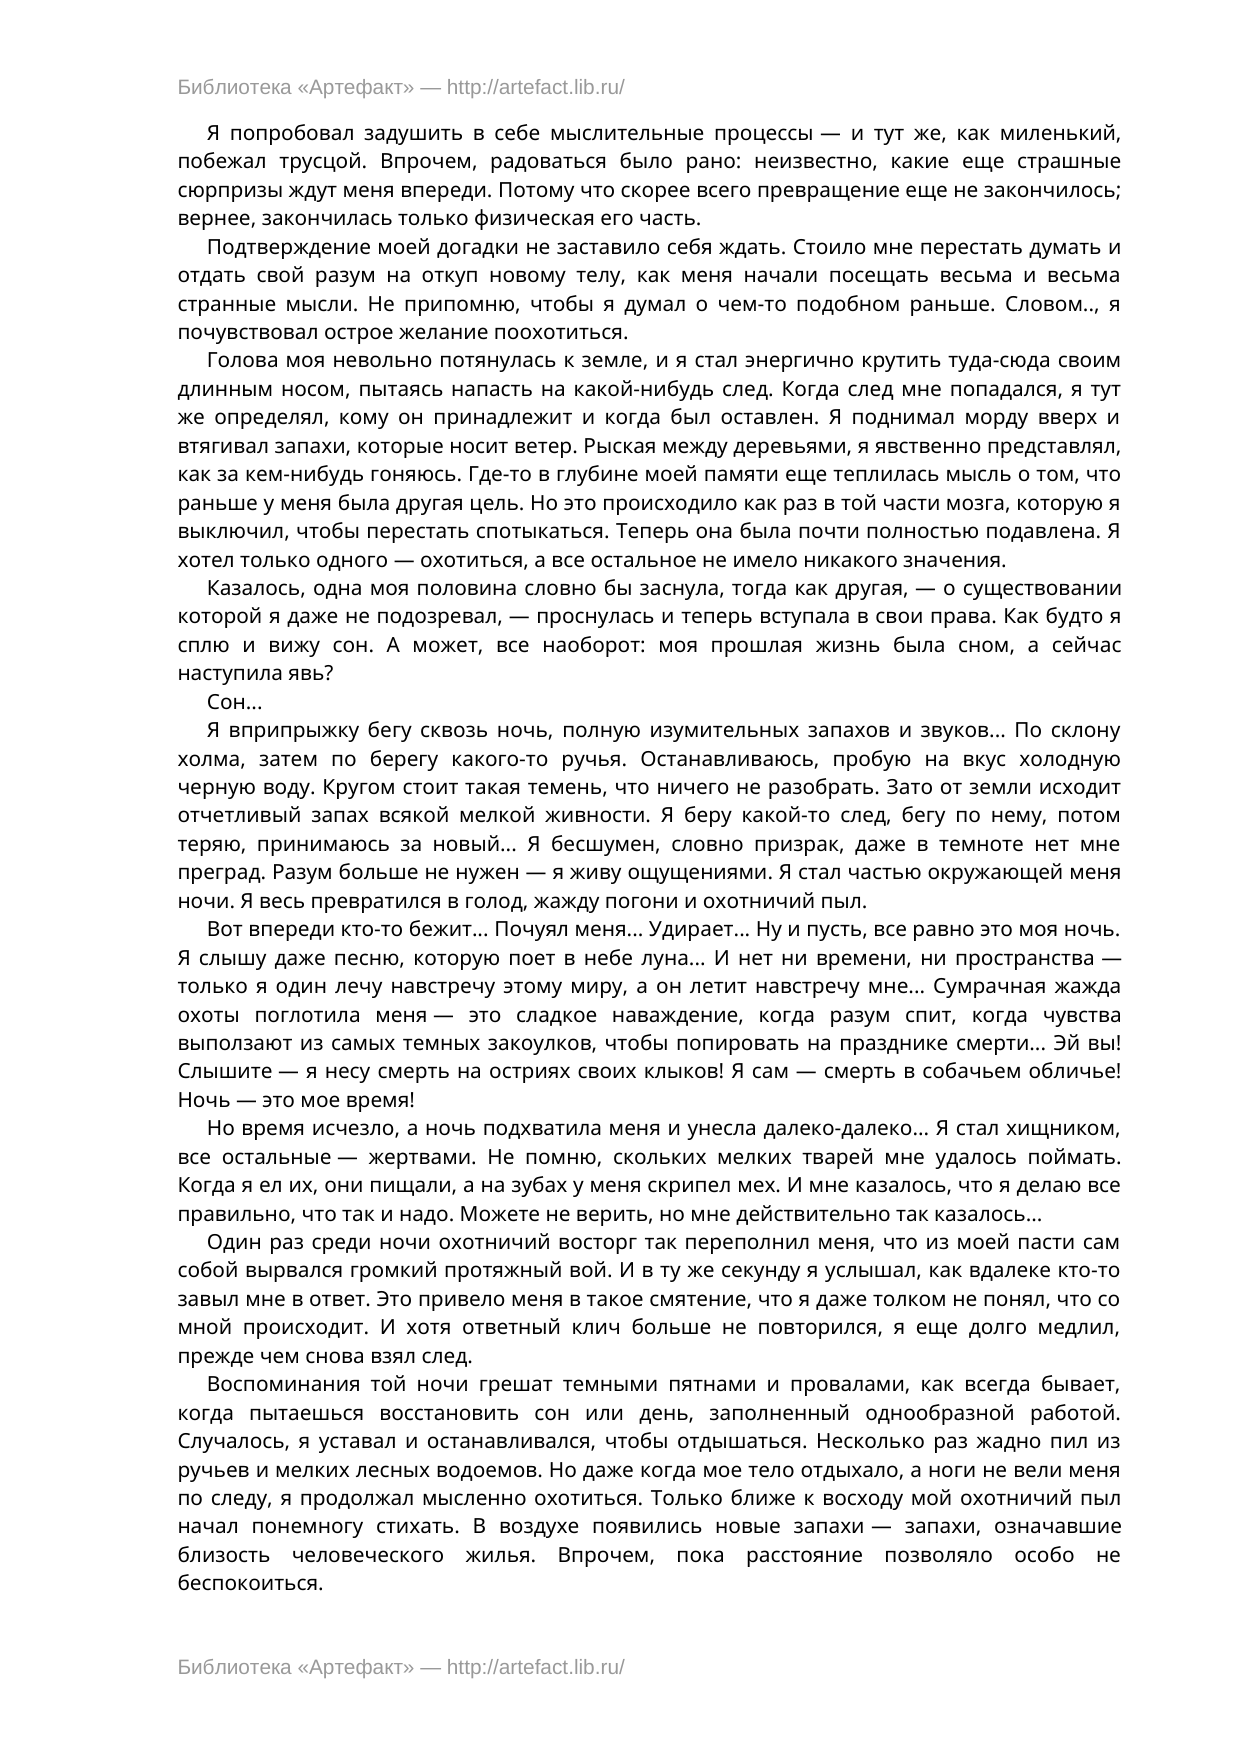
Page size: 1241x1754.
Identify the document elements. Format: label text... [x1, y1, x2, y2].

text Я вприпрыжку бегу сквозь ночь, полную изумительных запахов и звуков... По склону холма, затем по берегу какого-то ручья. Останавливаюсь, пробую на вкус холодную черную воду. Кругом стоит такая темень, что ничего не разобрать. Зато от земли исходит отчетливый запах всякой мелкой живности. Я беру какой-то след, бегу по нему, потом теряю, принимаюсь за новый... Я бесшумен, словно призрак, даже в темноте нет мне преград. Разум больше не нужен — я живу ощущениями. Я стал частью окружающей меня ночи. Я весь превратился в голод, жажду погони и охотничий пыл. [177, 715, 1122, 914]
text Подтверждение моей догадки не заставило себя ждать. Стоило мне перестать думать и отдать свой разум на откуп новому телу, как меня начали посещать весьма и весьма странные мысли. Не припомню, чтобы я думал о чем-то подобном раньше. Словом.., я почувствовал острое желание поохотиться. [177, 232, 1122, 346]
text Казалось, одна моя половина словно бы заснула, тогда как другая, — о существовании которой я даже не подозревал, — проснулась и теперь вступала в свои права. Как будто я сплю и вижу сон. А может, все наоборот: моя прошлая жизнь была сном, а сейчас наступила явь? [177, 573, 1122, 687]
text Вот впереди кто-то бежит... Почуял меня... Удирает... Ну и пусть, все равно это моя ночь. Я слышу даже песню, которую поет в небе луна... И нет ни времени, ни пространства — только я один лечу навстречу этому миру, а он летит навстречу мне... Сумрачная жажда охоты поглотила меня — это сладкое наваждение, когда разум спит, когда чувства выползают из самых темных закоулков, чтобы попировать на празднике смерти... Эй вы! Слышите — я несу смерть на остриях своих клыков! Я сам — смерть в собачьем обличье! Ночь — это мое время! [177, 914, 1122, 1113]
text Один раз среди ночи охотничий восторг так переполнил меня, что из моей пасти сам собой вырвался громкий протяжный вой. И в ту же секунду я услышал, как вдалеке кто-то завыл мне в ответ. Это привело меня в такое смятение, что я даже толком не понял, что со мной происходит. И хотя ответный клич больше не повторился, я еще долго медлил, прежде чем снова взял след. [177, 1227, 1122, 1369]
text Сон... [177, 687, 1122, 715]
text Я попробовал задушить в себе мыслительные процессы — и тут же, как миленький, побежал трусцой. Впрочем, радоваться было рано: неизвестно, какие еще страшные сюрпризы ждут меня впереди. Потому что скорее всего превращение еще не закончилось; вернее, закончилась только физическая его часть. [177, 118, 1122, 232]
text Голова моя невольно потянулась к земле, и я стал энергично крутить туда-сюда своим длинным носом, пытаясь напасть на какой-нибудь след. Когда след мне попадался, я тут же определял, кому он принадлежит и когда был оставлен. Я поднимал морду вверх и втягивал запахи, которые носит ветер. Рыская между деревьями, я явственно представлял, как за кем-нибудь гоняюсь. Где-то в глубине моей памяти еще теплилась мысль о том, что раньше у меня была другая цель. Но это происходило как раз в той части мозга, которую я выключил, чтобы перестать спотыкаться. Теперь она была почти полностью подавлена. Я хотел только одного — охотиться, а все остальное не имело никакого значения. [177, 346, 1122, 573]
text Но время исчезло, а ночь подхватила меня и унесла далеко-далеко... Я стал хищником, все остальные — жертвами. Не помню, скольких мелких тварей мне удалось поймать. Когда я ел их, они пищали, а на зубах у меня скрипел мех. И мне казалось, что я делаю все правильно, что так и надо. Можете не верить, но мне действительно так казалось... [177, 1113, 1122, 1227]
text Воспоминания той ночи грешат темными пятнами и провалами, как всегда бывает, когда пытаешься восстановить сон или день, заполненный однообразной работой. Случалось, я уставал и останавливался, чтобы отдышаться. Несколько раз жадно пил из ручьев и мелких лесных водоемов. Но даже когда мое тело отдыхало, а ноги не вели меня по следу, я продолжал мысленно охотиться. Только ближе к восходу мой охотничий пыл начал понемногу стихать. В воздухе появились новые запахи — запахи, означавшие близость человеческого жилья. Впрочем, пока расстояние позволяло особо не беспокоиться. [177, 1369, 1122, 1597]
